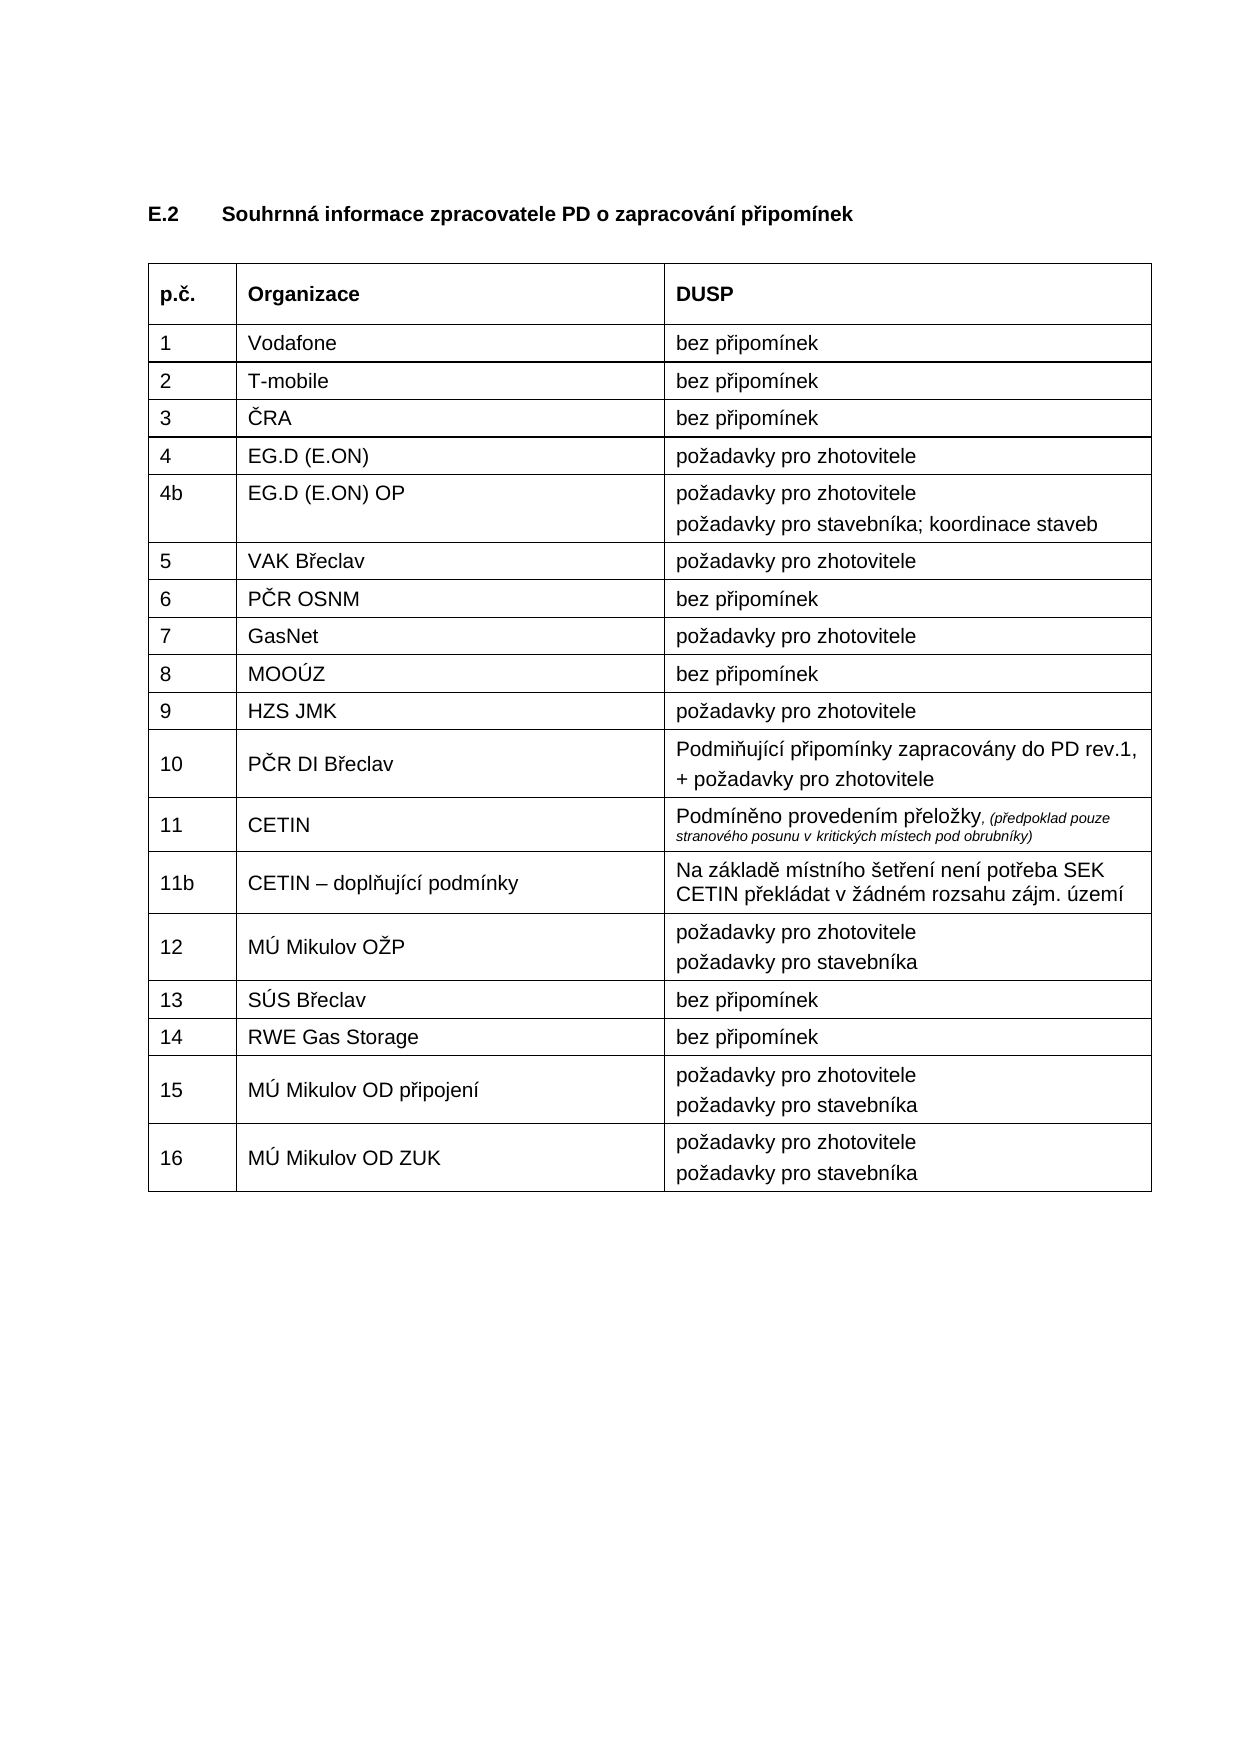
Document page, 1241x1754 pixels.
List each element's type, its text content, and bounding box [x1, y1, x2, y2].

table_cell ČRA [237, 400, 664, 436]
table_cell 16 [149, 1124, 236, 1191]
table_cell 8 [149, 655, 236, 692]
table_cell požadavky pro zhotovitele [665, 543, 1151, 579]
table_cell RWE Gas Storage [237, 1019, 664, 1055]
table_cell EG.D (E.ON) OP [237, 475, 664, 542]
table_cell PČR OSNM [237, 580, 664, 617]
table_cell HZS JMK [237, 693, 664, 729]
table_cell 12 [149, 914, 236, 980]
table_cell GasNet [237, 618, 664, 654]
table_cell Na základě místního šetření není potřeba SEK CETIN překládat v žádném rozsahu zájm. území [665, 852, 1151, 912]
table_header DUSP [665, 264, 1151, 324]
table_cell 15 [149, 1056, 236, 1123]
table_cell požadavky pro zhotovitele [665, 618, 1151, 654]
table_cell Vodafone [237, 325, 664, 361]
table_cell bez připomínek [665, 655, 1151, 692]
table_cell CETIN – doplňující podmínky [237, 852, 664, 912]
table_cell 14 [149, 1019, 236, 1055]
table_cell MÚ Mikulov OD ZUK [237, 1124, 664, 1191]
table_cell 9 [149, 693, 236, 729]
table_cell 6 [149, 580, 236, 617]
table_cell 1 [149, 325, 236, 361]
table_cell T-mobile [237, 363, 664, 399]
table_cell požadavky pro zhotovitele požadavky pro stavebníka [665, 1124, 1151, 1191]
table_cell bez připomínek [665, 981, 1151, 1018]
table_cell MOOÚZ [237, 655, 664, 692]
table_cell bez připomínek [665, 325, 1151, 361]
table_cell bez připomínek [665, 1019, 1151, 1055]
table_cell CETIN [237, 798, 664, 851]
table_cell požadavky pro zhotovitele požadavky pro stavebníka [665, 914, 1151, 980]
table_cell VAK Břeclav [237, 543, 664, 579]
table_cell MÚ Mikulov OD připojení [237, 1056, 664, 1123]
table_cell Podmiňující připomínky zapracovány do PD rev.1, + požadavky pro zhotovitele [665, 730, 1151, 797]
text E.2 Souhrnná informace zpracovatele PD o zapracování připomínek [148, 202, 1152, 226]
table_cell 4 [149, 438, 236, 474]
table_cell SÚS Břeclav [237, 981, 664, 1018]
table_cell 4b [149, 475, 236, 542]
table_cell 10 [149, 730, 236, 797]
table_cell 13 [149, 981, 236, 1018]
table_cell 11b [149, 852, 236, 912]
table_cell 2 [149, 363, 236, 399]
table_cell požadavky pro zhotovitele požadavky pro stavebníka; koordinace staveb [665, 475, 1151, 542]
table_cell bez připomínek [665, 363, 1151, 399]
table_cell PČR DI Břeclav [237, 730, 664, 797]
table_cell požadavky pro zhotovitele [665, 438, 1151, 474]
table_cell bez připomínek [665, 580, 1151, 617]
table_cell 11 [149, 798, 236, 851]
table_cell 5 [149, 543, 236, 579]
table_cell EG.D (E.ON) [237, 438, 664, 474]
table_cell Podmíněno provedením přeložky, (předpoklad pouze stranového posunu v kritických místech pod obrubníky) [665, 798, 1151, 851]
table_cell bez připomínek [665, 400, 1151, 436]
table_cell MÚ Mikulov OŽP [237, 914, 664, 980]
table_cell 7 [149, 618, 236, 654]
table_cell požadavky pro zhotovitele požadavky pro stavebníka [665, 1056, 1151, 1123]
table_cell 3 [149, 400, 236, 436]
table_header Organizace [237, 264, 664, 324]
table_header p.č. [149, 264, 236, 324]
table_cell požadavky pro zhotovitele [665, 693, 1151, 729]
